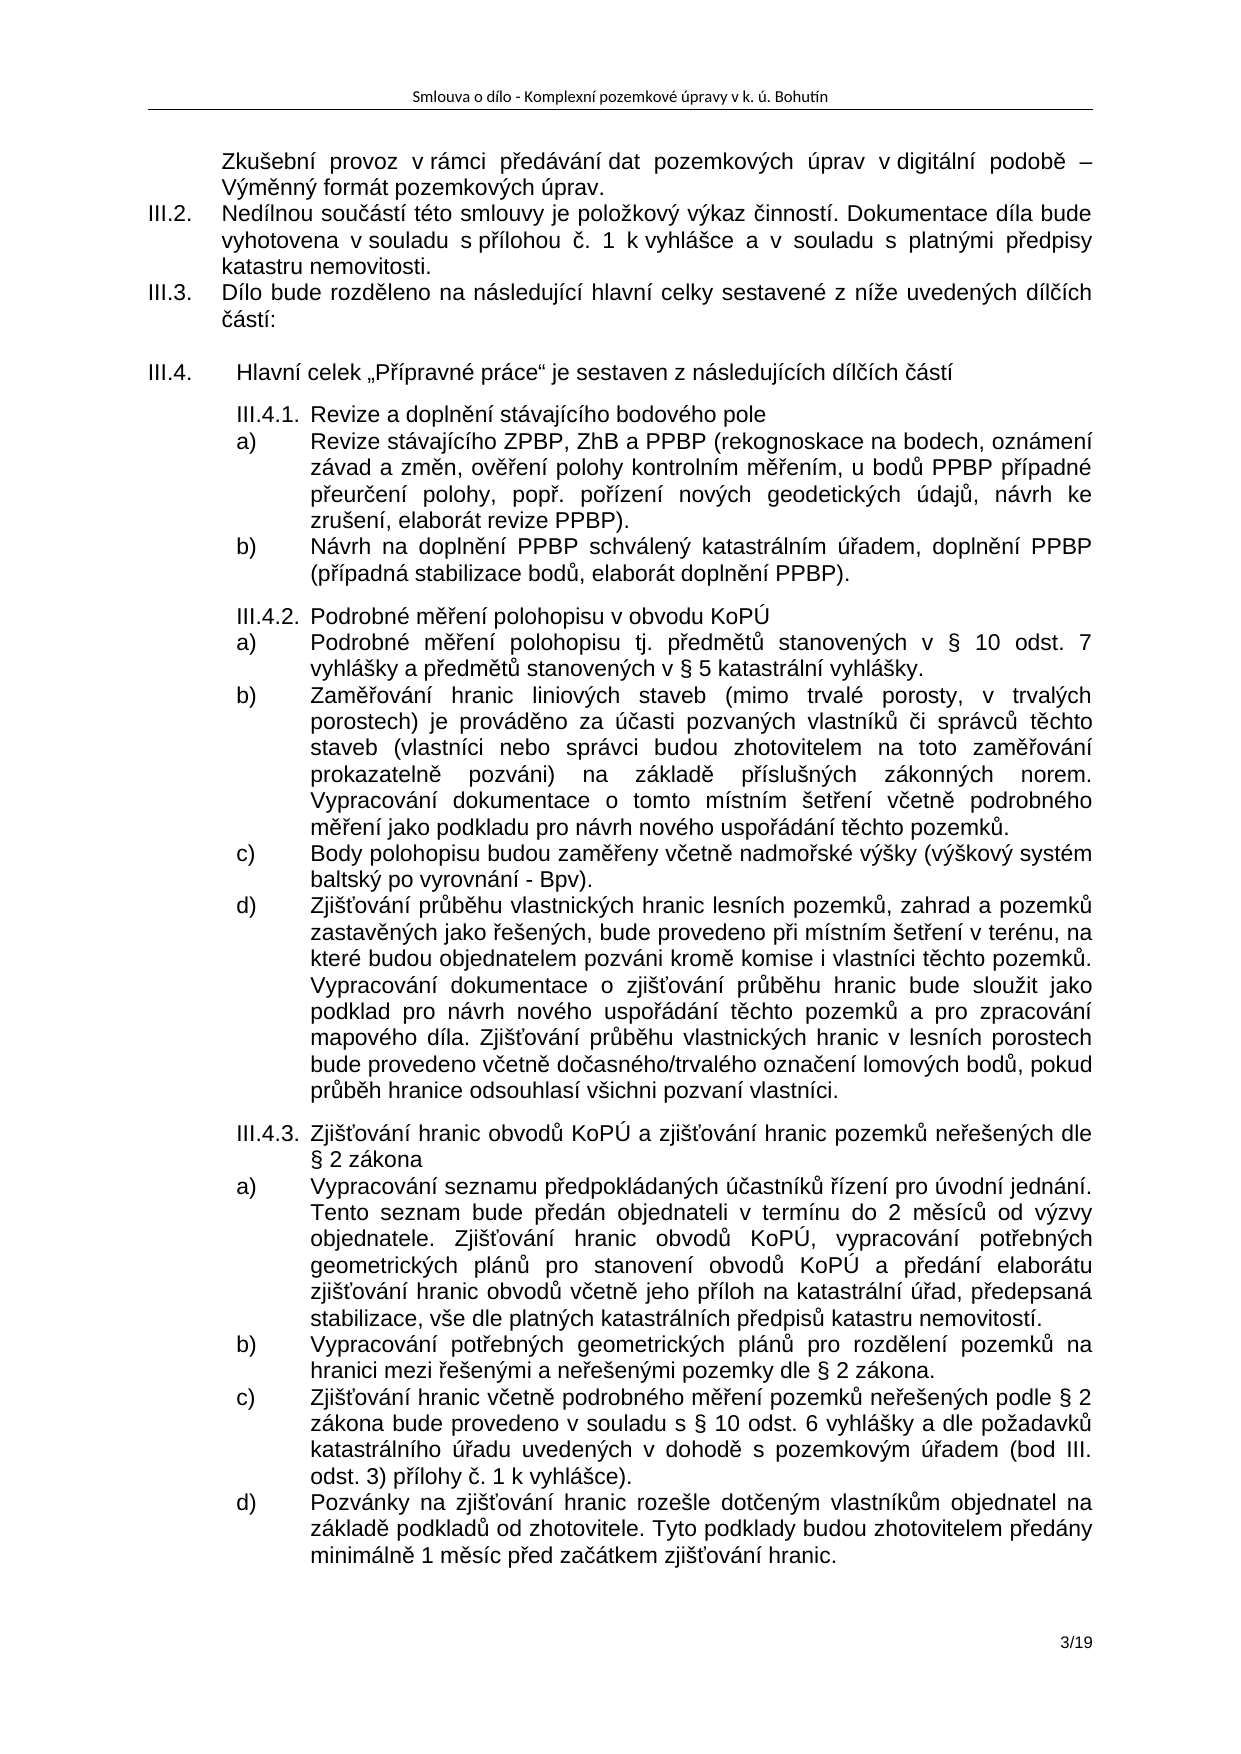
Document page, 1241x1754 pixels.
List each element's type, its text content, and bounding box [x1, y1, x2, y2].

text Vypracování seznamu předpokládaných účastníků řízení pro úvodní jednání. Tento seznam bude předán objednateli v termínu do 2 měsíců od výzvy objednatele. Zjišťování hranic obvodů KoPÚ, vypracování potřebných geometrických plánů pro stanovení obvodů KoPÚ a předání elaborátu zjišťování hranic obvodů včetně jeho příloh na katastrální úřad, předepsaná stabilizace, vše dle platných katastrálních předpisů katastru nemovitostí. [236, 1173, 1093, 1331]
list Hlavní celek „Přípravné práce“ je sestaven z následujících dílčích částí [148, 358, 1093, 385]
text Návrh na doplnění PPBP schválený katastrálním úřadem, doplnění PPBP (případná stabilizace bodů, elaborát doplnění PPBP). [236, 533, 1093, 586]
text Pozvánky na zjišťování hranic rozešle dotčeným vlastníkům objednatel na základě podkladů od zhotovitele. Tyto podklady budou zhotovitelem předány minimálně 1 měsíc před začátkem zjišťování hranic. [236, 1489, 1093, 1568]
text Podrobné měření polohopisu v obvodu KoPÚ [236, 603, 1093, 629]
text Podrobné měření polohopisu tj. předmětů stanovených v § 10 odst. 7 vyhlášky a předmětů stanovených v § 5 katastrální vyhlášky. [236, 629, 1093, 682]
text Zjišťování průběhu vlastnických hranic lesních pozemků, zahrad a pozemků zastavěných jako řešených, bude provedeno při místním šetření v terénu, na které budou objednatelem pozváni kromě komise i vlastníci těchto pozemků. Vypracování dokumentace o zjišťování průběhu hranic bude sloužit jako podklad pro návrh nového uspořádání těchto pozemků a pro zpracování mapového díla. Zjišťování průběhu vlastnických hranic v lesních porostech bude provedeno včetně dočasného/trvalého označení lomových bodů, pokud průběh hranice odsouhlasí všichni pozvaní vlastníci. [236, 892, 1093, 1103]
list Dílo bude rozděleno na následující hlavní celky sestavené z níže uvedených dílčích částí: [148, 279, 1093, 332]
text Zjišťování hranic obvodů KoPÚ a zjišťování hranic pozemků neřešených dle § 2 zákona [236, 1120, 1093, 1173]
text Vypracování potřebných geometrických plánů pro rozdělení pozemků na hranici mezi řešenými a neřešenými pozemky dle § 2 zákona. [236, 1331, 1093, 1383]
text Body polohopisu budou zaměřeny včetně nadmořské výšky (výškový systém baltský po vyrovnání - Bpv). [236, 840, 1093, 892]
text Zjišťování hranic včetně podrobného měření pozemků neřešených podle § 2 zákona bude provedeno v souladu s § 10 odst. 6 vyhlášky a dle požadavků katastrálního úřadu uvedených v dohodě s pozemkovým úřadem (bod III. odst. 3) přílohy č. 1 k vyhlášce). [236, 1383, 1093, 1489]
list Nedílnou součástí této smlouvy je položkový výkaz činností. Dokumentace díla bude vyhotovena v souladu s přílohou č. 1 k vyhlášce a v souladu s platnými předpisy katastru nemovitosti. [148, 200, 1093, 279]
text Revize stávajícího ZPBP, ZhB a PPBP (rekognoskace na bodech, oznámení závad a změn, ověření polohy kontrolním měřením, u bodů PPBP případné přeurčení polohy, popř. pořízení nových geodetických údajů, návrh ke zrušení, elaborát revize PPBP). [236, 428, 1093, 533]
text Revize a doplnění stávajícího bodového pole [236, 401, 1093, 428]
text Zaměřování hranic liniových staveb (mimo trvalé porosty, v trvalých porostech) je prováděno za účasti pozvaných vlastníků či správců těchto staveb (vlastníci nebo správci budou zhotovitelem na toto zaměřování prokazatelně pozváni) na základě příslušných zákonných norem. Vypracování dokumentace o tomto místním šetření včetně podrobného měření jako podkladu pro návrh nového uspořádání těchto pozemků. [236, 682, 1093, 840]
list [148, 148, 1093, 200]
